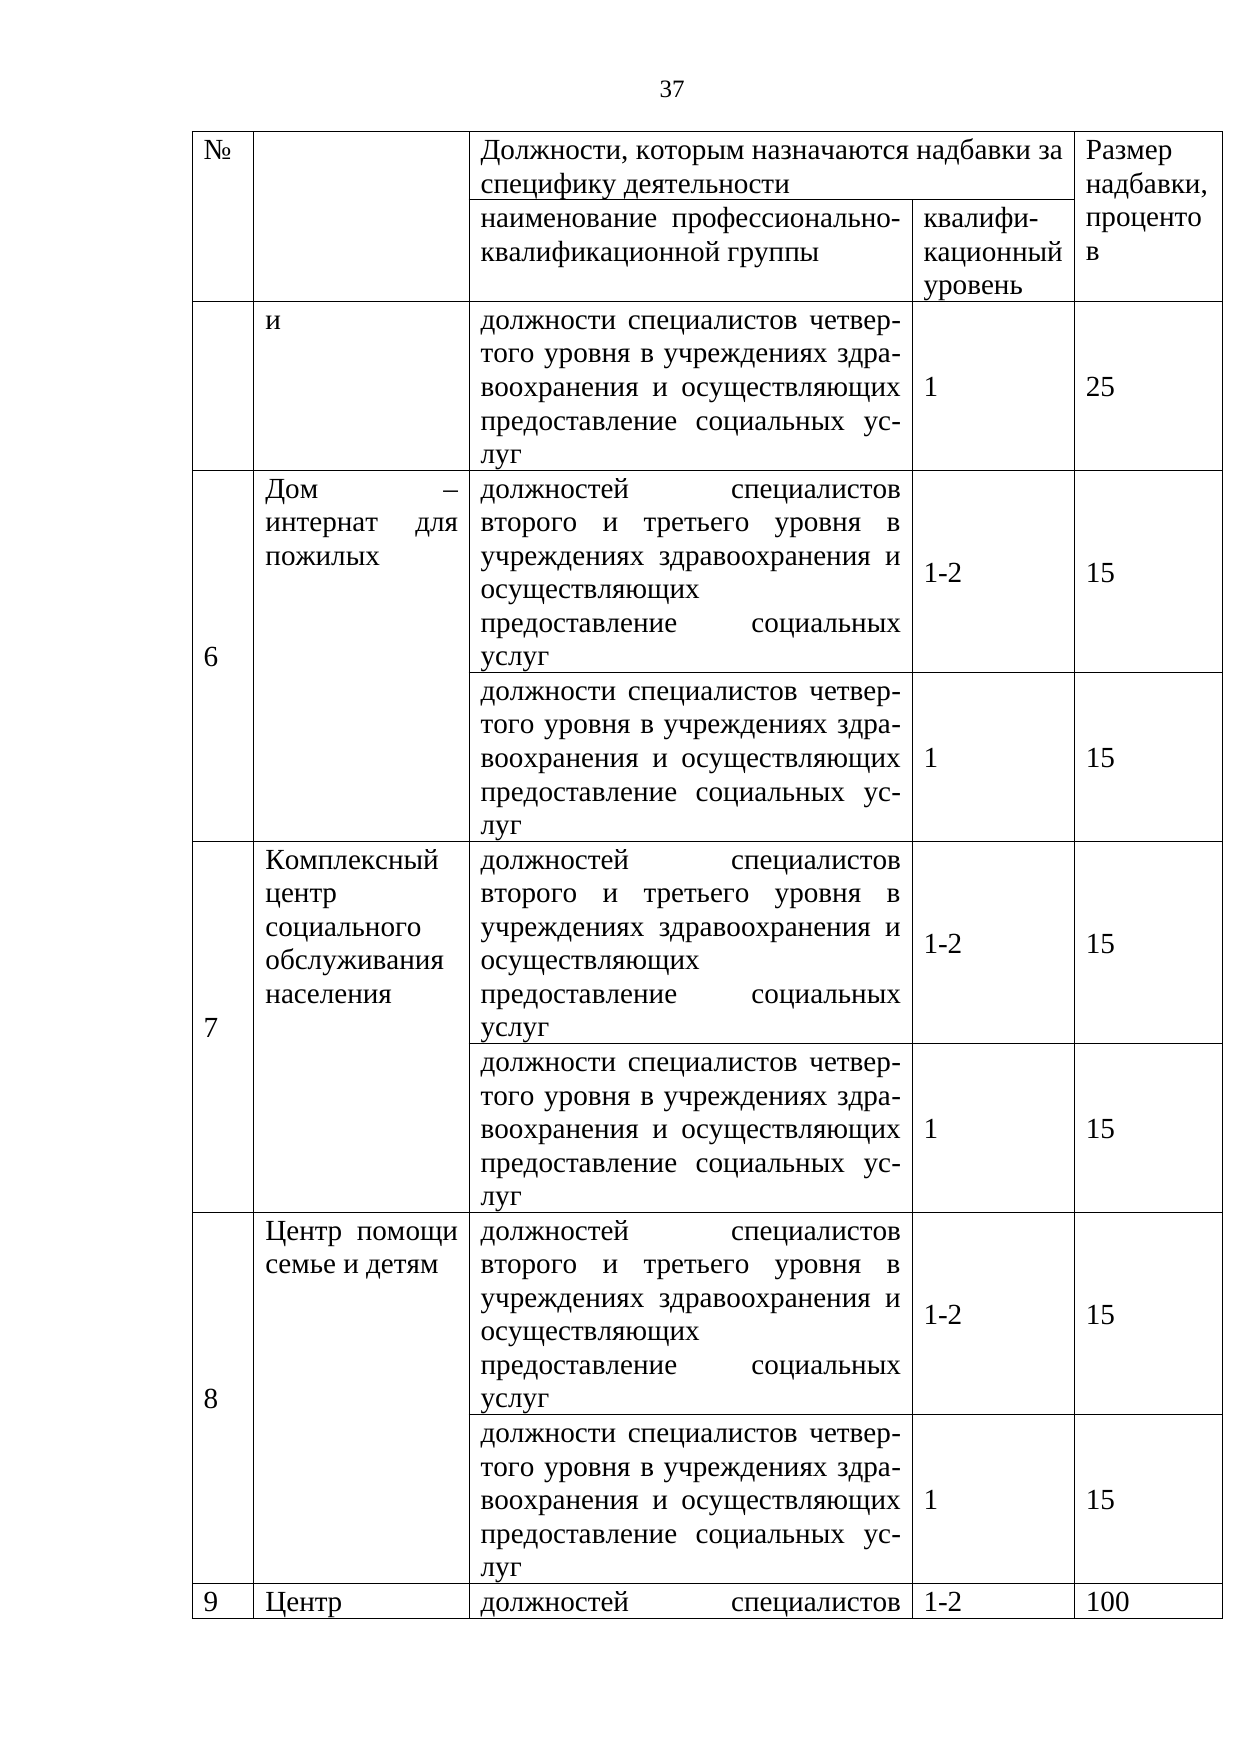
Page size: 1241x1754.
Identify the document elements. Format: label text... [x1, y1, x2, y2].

table_header Должности, которым назначаются надбавки за специфику деятельности [470, 132, 1074, 199]
table_cell должностей специалистов второго и третьего уровня в учреждениях здравоохранения и осуществляющих предоставление социальных услуг [470, 1213, 912, 1414]
table_cell 15 [1075, 471, 1222, 672]
table_header № [193, 132, 253, 301]
table_cell 7 [193, 842, 253, 1212]
table_cell должности специалистов четвертого уровня в учреждениях здравоохранения и осуществляющих предоставление социальных услуг [470, 1415, 912, 1583]
table_cell 1-2 [913, 842, 1074, 1043]
table_cell 5 [193, 302, 253, 470]
table_cell 100 [1075, 1584, 1222, 1617]
table_cell 1 [913, 1415, 1074, 1583]
table_cell 15 [1075, 673, 1222, 841]
table_cell наименование профессионально-квалификационной группы [470, 200, 912, 301]
table_cell должностей специалистов второго и третьего уровня в учреждениях здравоохранения и осуществляющих предоставление социальных услуг [470, 471, 912, 672]
table_cell квалификационный уровень [913, 200, 1074, 301]
table_cell 1-2 [913, 471, 1074, 672]
table_cell должности специалистов четвертого уровня в учреждениях здравоохранения и осуществляющих предоставление социальных услуг [470, 1044, 912, 1212]
table_cell Дом – интернат для пожилых [254, 471, 469, 841]
table_cell 8 [193, 1213, 253, 1583]
table_cell 1 [913, 673, 1074, 841]
table_cell 1 [913, 302, 1074, 470]
table_header Размер надбавки, процентов [1075, 132, 1222, 301]
table_cell Центр помощи семье и детям [254, 1213, 469, 1583]
table_cell 6 [193, 471, 253, 841]
table_cell Центр социальной адаптации для лиц без определенного места работы и занятий [254, 1584, 469, 1617]
table_cell 15 [1075, 1415, 1222, 1583]
table_cell 15 [1075, 1213, 1222, 1414]
table_cell Реабилитационный центр для детей с ограниченными возможностями [254, 302, 469, 470]
table_cell должности специалистов четвертого уровня в учреждениях здравоохранения и осуществляющих предоставление социальных услуг [470, 673, 912, 841]
table_cell 25 [1075, 302, 1222, 470]
table_cell должностей специалистов второго и третьего уровня в учреждениях здравоохранения и осуществляющих предоставление социальных услуг [470, 1584, 912, 1617]
table_cell Комплексный центр социального обслуживания населения [254, 842, 469, 1212]
table_header [254, 132, 469, 301]
table_cell 9 [193, 1584, 253, 1617]
table_cell 1-2 [913, 1213, 1074, 1414]
table_cell 1-2 [913, 1584, 1074, 1617]
table_cell должности специалистов четвертого уровня в учреждениях здравоохранения и осуществляющих предоставление социальных услуг [470, 302, 912, 470]
table_cell 1 [913, 1044, 1074, 1212]
table_cell 15 [1075, 1044, 1222, 1212]
table_cell 15 [1075, 842, 1222, 1043]
table_cell должностей специалистов второго и третьего уровня в учреждениях здравоохранения и осуществляющих предоставление социальных услуг [470, 842, 912, 1043]
